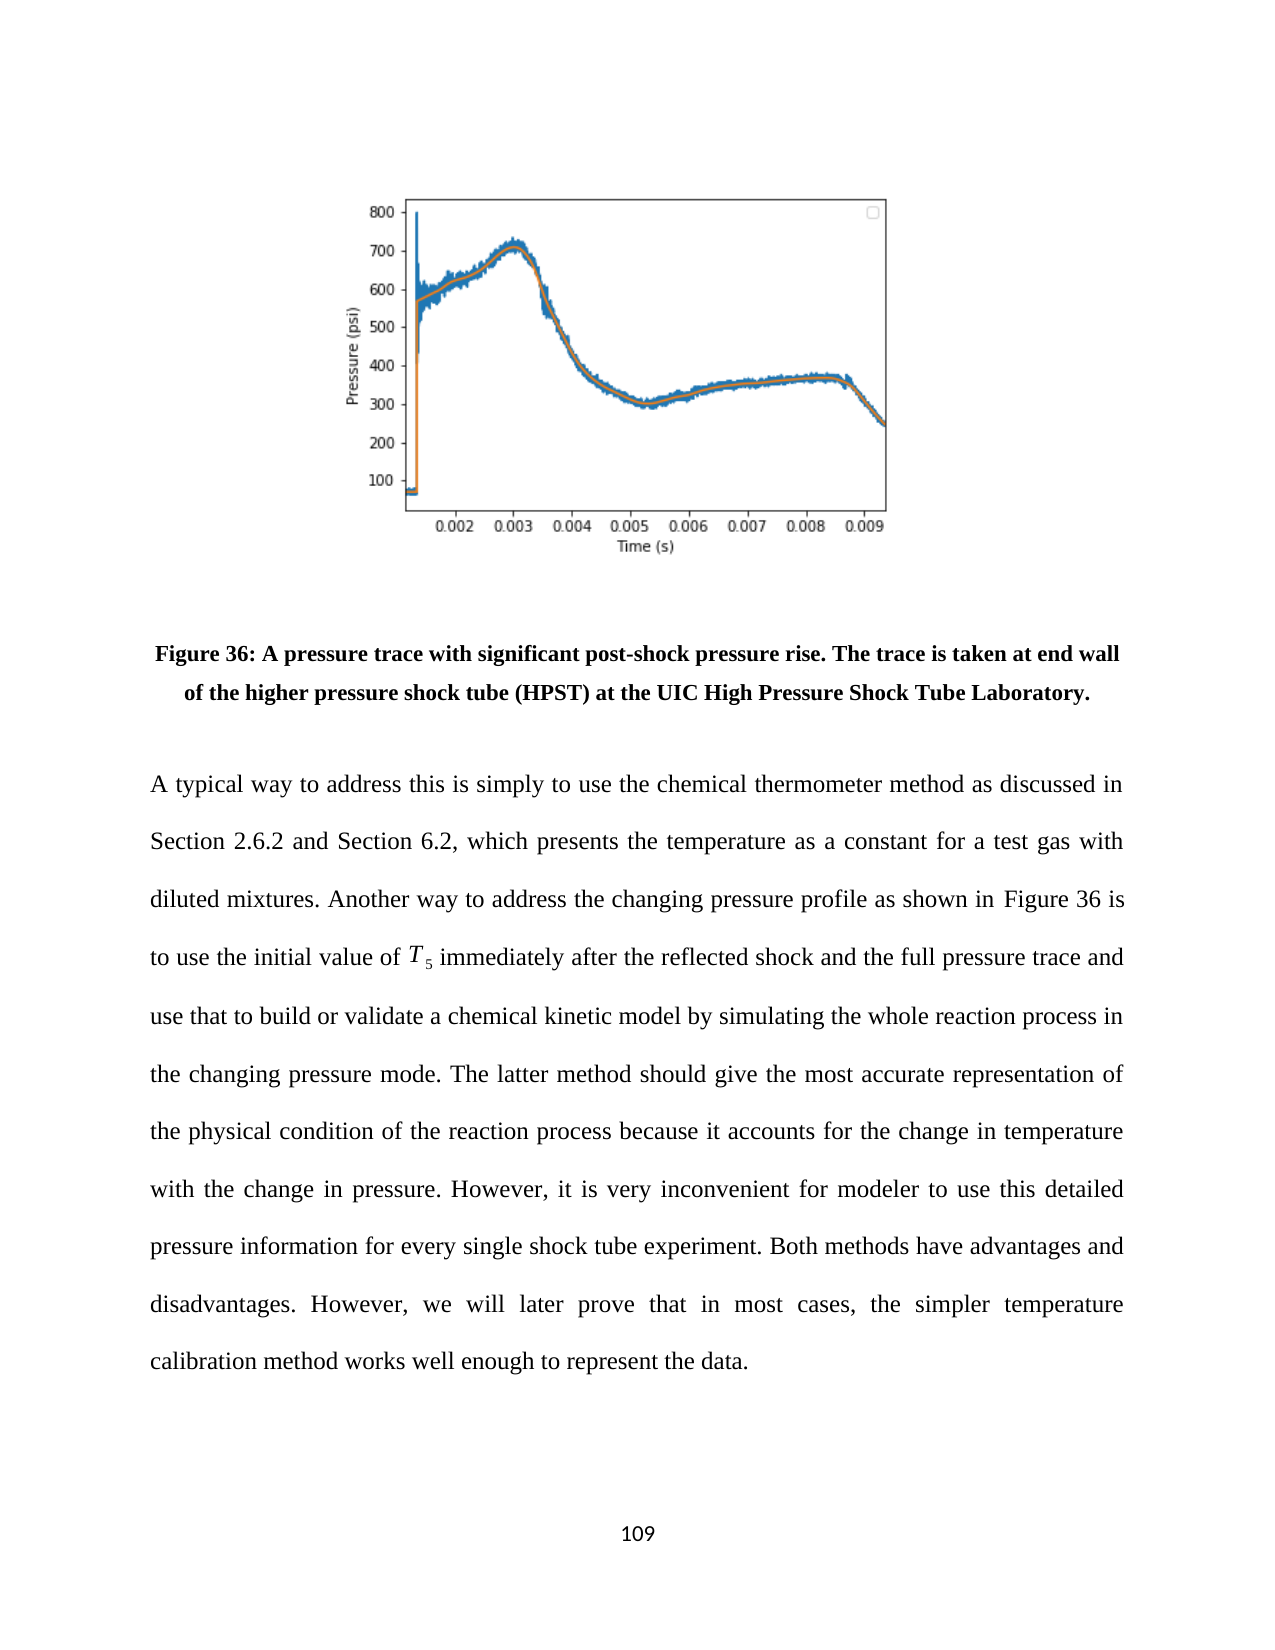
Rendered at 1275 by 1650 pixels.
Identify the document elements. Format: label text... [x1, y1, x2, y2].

text Figure 36: A pressure trace with significant post-shock pressure rise. The trace is taken at end wall of the higher pressure shock tube (HPST) at the UIC High Pressure Shock Tube Laboratory. [150, 640, 1125, 706]
text A typical way to address this is simply to use the chemical thermometer method as discussed in Section 2.6.2 and Section 6.2, which presents the temperature as a constant for a test gas with diluted mixtures. Another way to address the changing pressure profile as shown in Figure 36 is to use the initial value of immediately after the reflected shock and the full pressure trace and use that to build or validate a chemical kinetic model by simulating the whole reaction process in the changing pressure mode. The latter method should give the most accurate representation of the physical condition of the reaction process because it accounts for the change in temperature with the change in pressure. However, it is very inconvenient for modeler to use this detailed pressure information for every single shock tube experiment. Both methods have advantages and disadvantages. However, we will later prove that in most cases, the simpler temperature calibration method works well enough to represent the data. [150, 769, 1125, 1375]
picture [328, 150, 947, 562]
